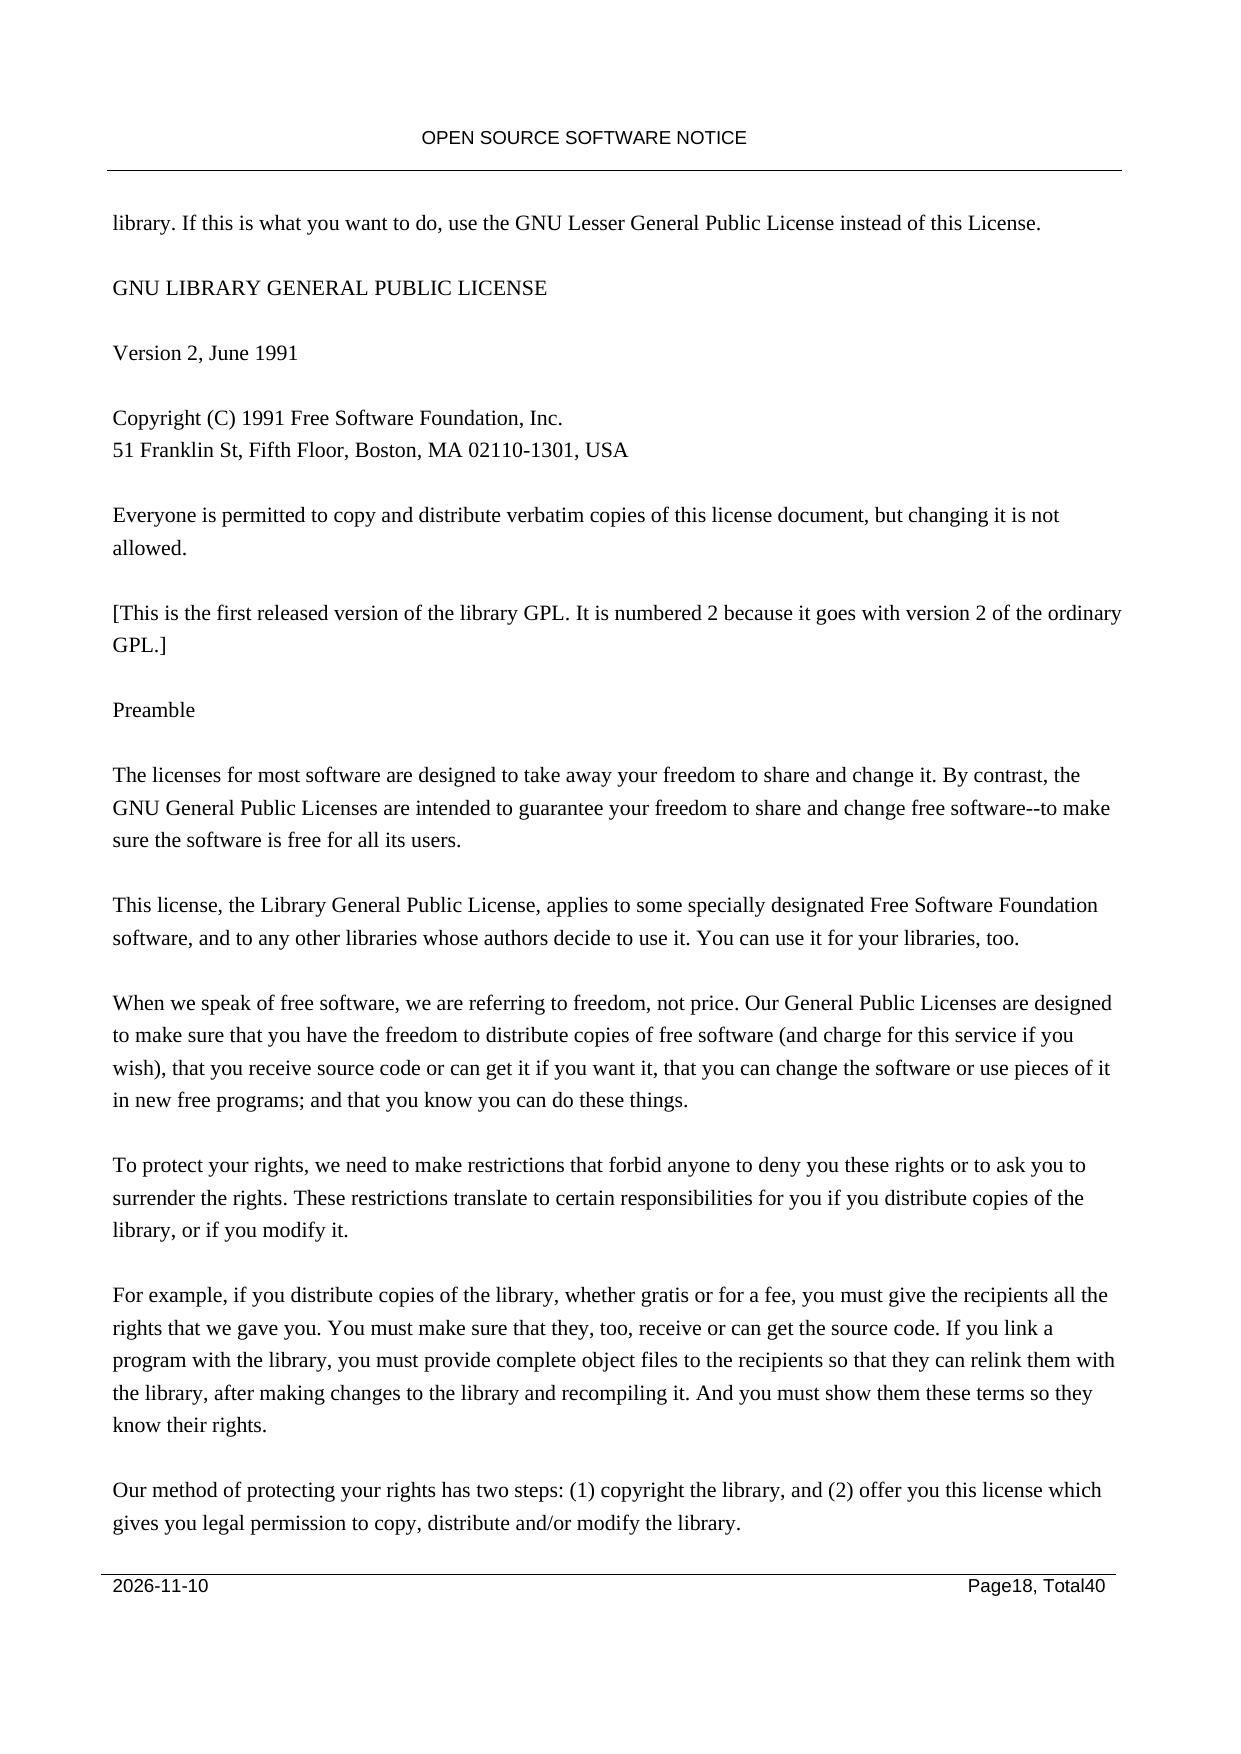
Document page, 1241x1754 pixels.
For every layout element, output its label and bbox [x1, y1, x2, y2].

text [112, 206, 1128, 1539]
